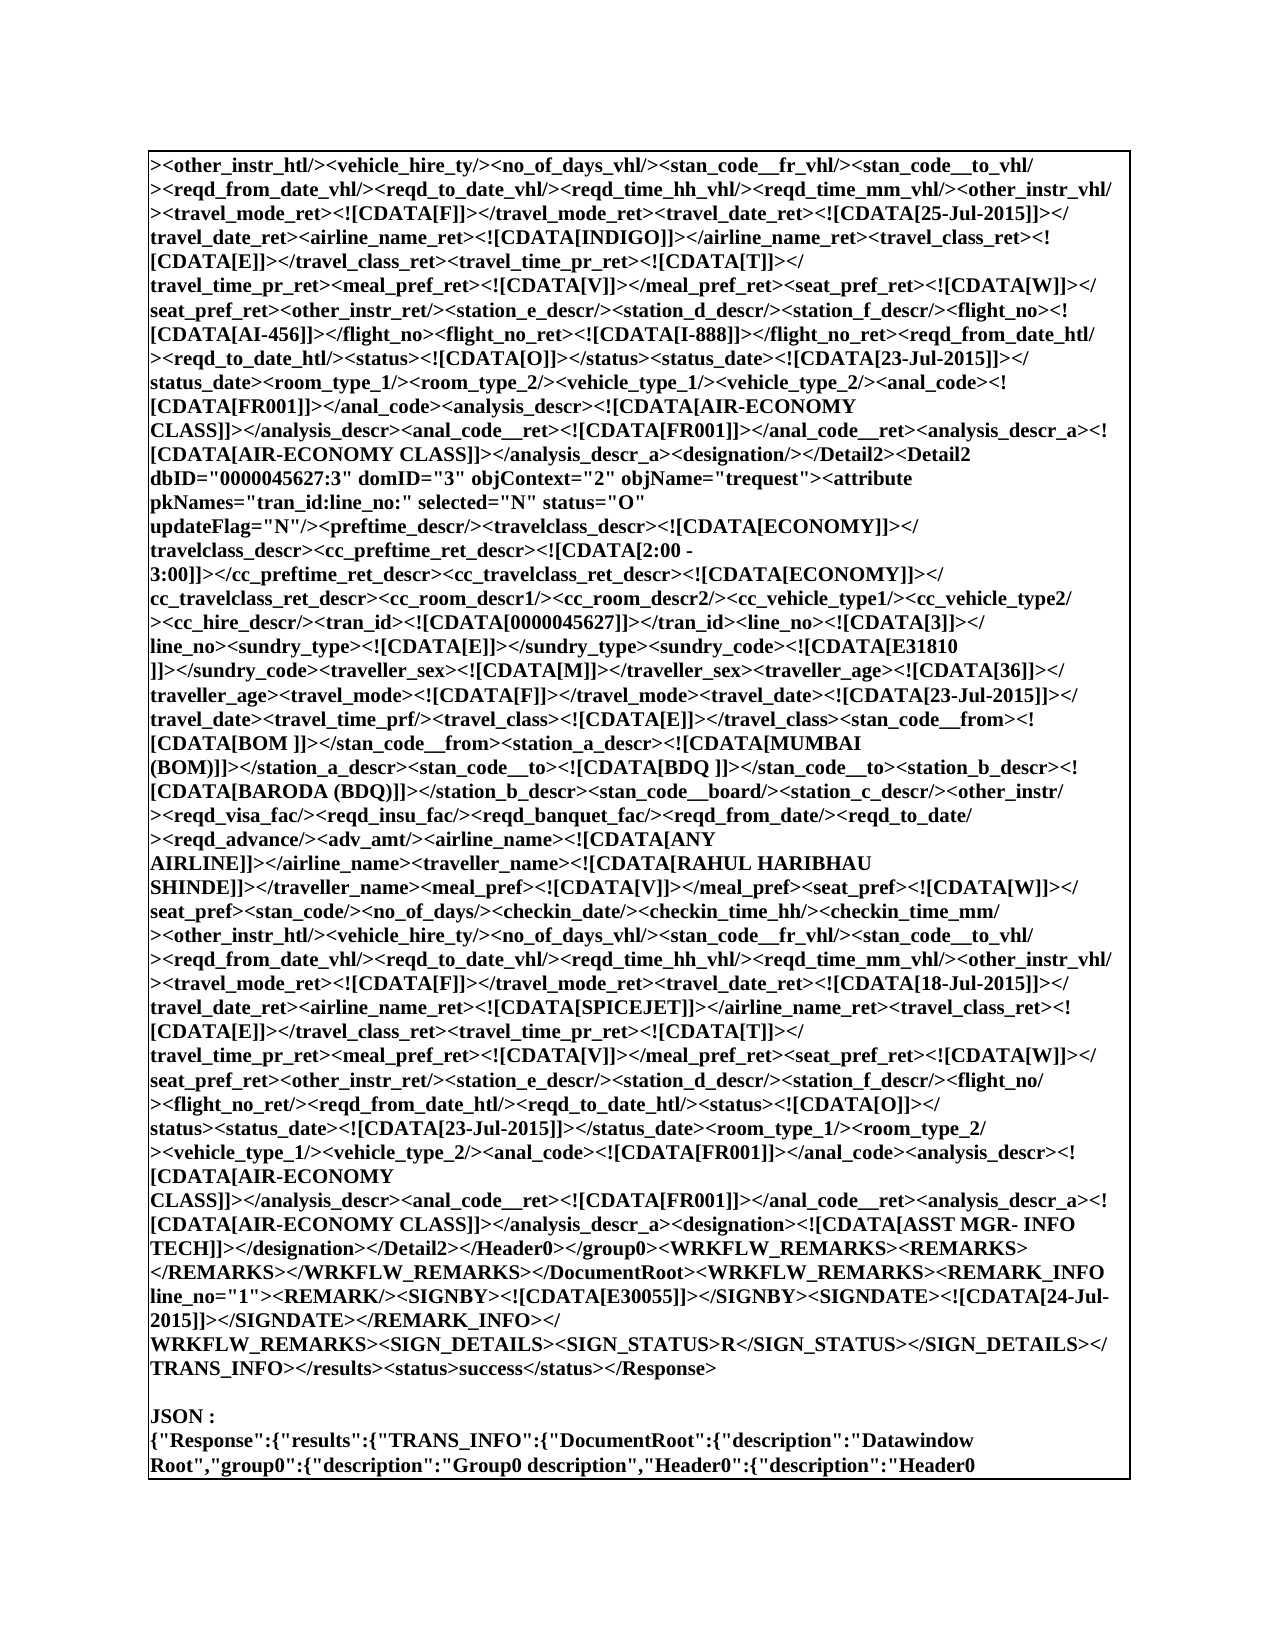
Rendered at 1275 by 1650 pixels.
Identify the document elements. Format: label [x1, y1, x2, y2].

table_cell [149, 152, 1129, 1478]
